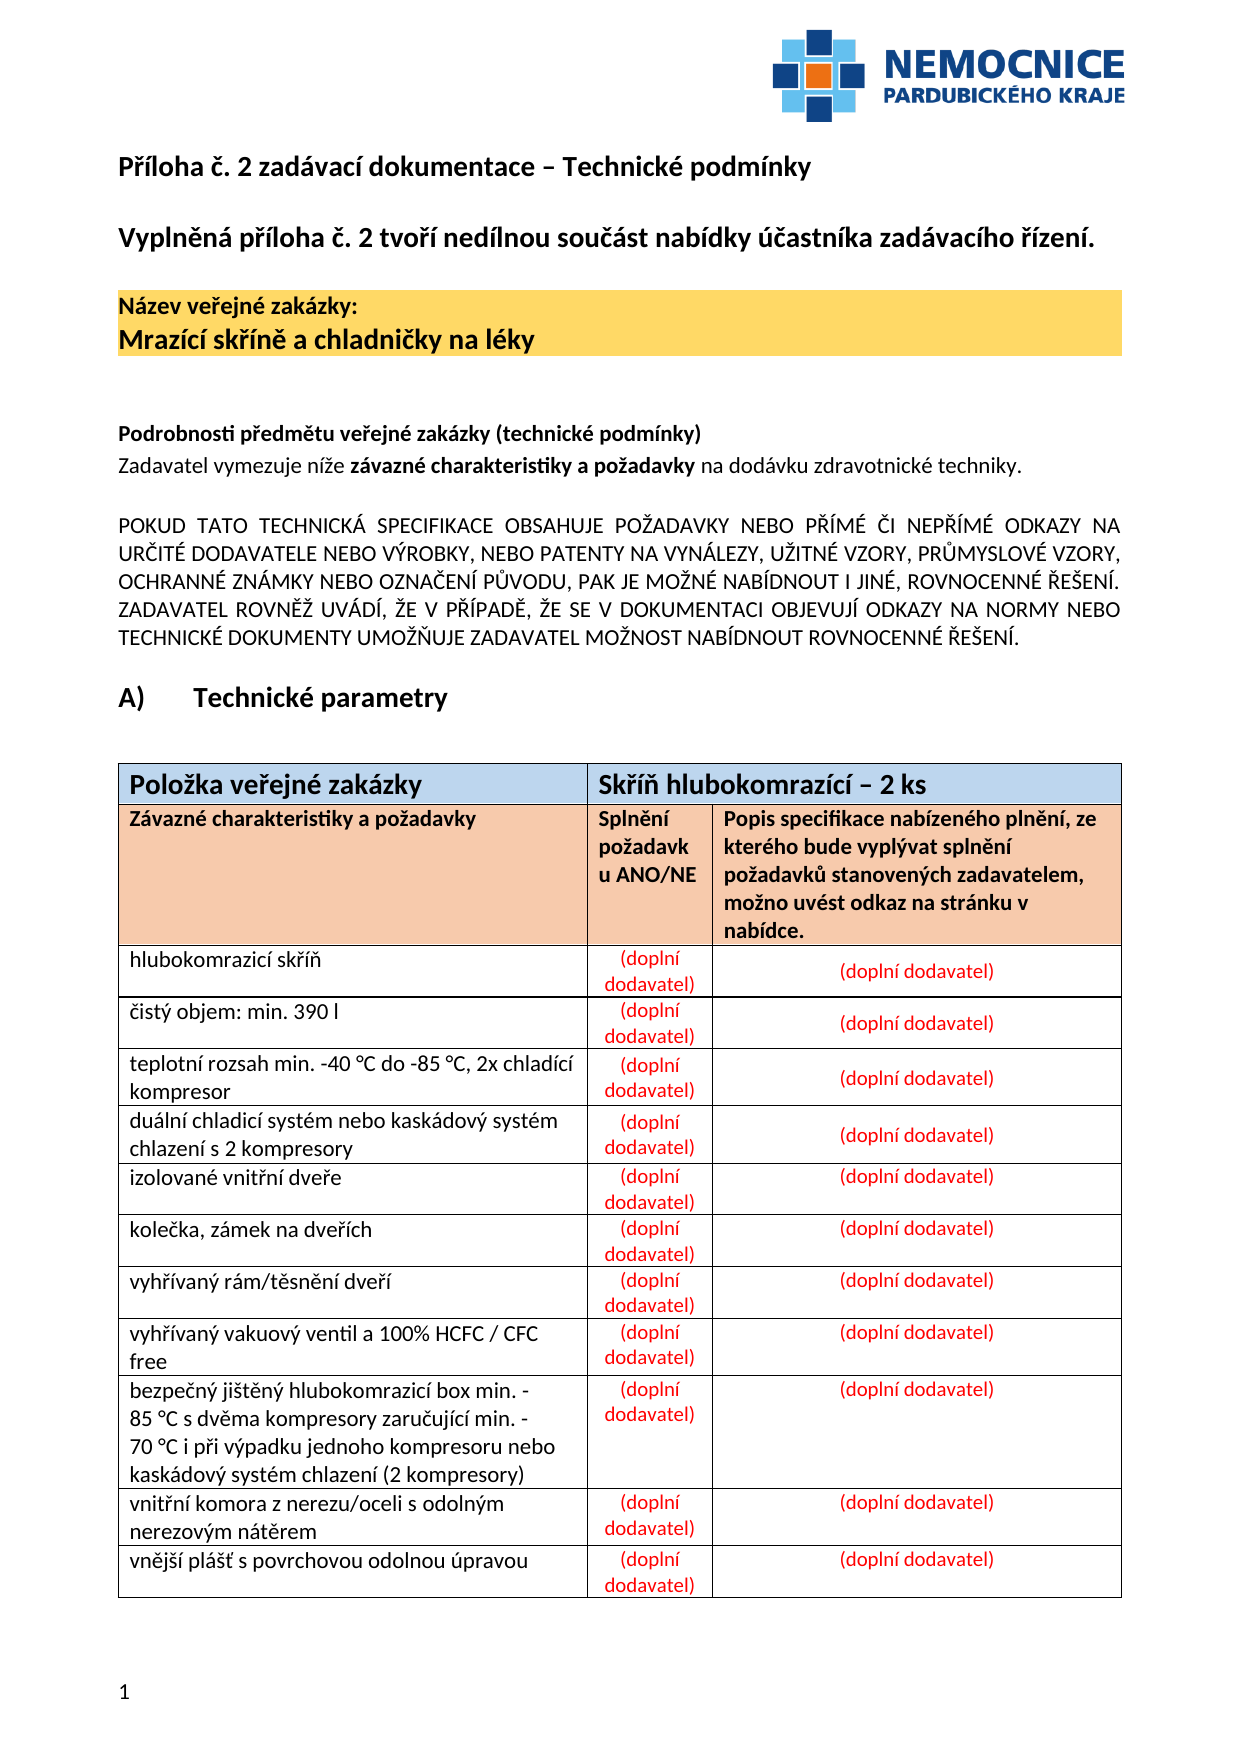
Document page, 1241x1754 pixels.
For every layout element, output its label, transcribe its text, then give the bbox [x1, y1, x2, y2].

table_cell (doplní dodavatel) [713, 998, 1121, 1048]
table_cell (doplní dodavatel) [713, 1215, 1121, 1266]
table_cell (doplní dodavatel) [588, 1267, 712, 1318]
text Zadavatel vymezuje níže závazné charakteristiky a požadavky na dodávku zdravotnické techniky. [118, 451, 1122, 479]
table_cell (doplní dodavatel) [588, 998, 712, 1048]
table_cell (doplní dodavatel) [588, 1376, 712, 1488]
table_header Položka veřejné zakázky [119, 764, 587, 803]
table_cell (doplní dodavatel) [713, 1489, 1121, 1545]
table_cell izolované vnitřní dveře [119, 1164, 587, 1214]
table_cell (doplní dodavatel) [588, 1319, 712, 1375]
table_cell (doplní dodavatel) [588, 1049, 712, 1105]
table_cell Popis specifikace nabízeného plnění, ze kterého bude vyplývat splnění požadavků stanovených zadavatelem, možno uvést odkaz na stránku v nabídce. [713, 805, 1121, 944]
table_cell (doplní dodavatel) [588, 946, 712, 996]
table_cell (doplní dodavatel) [713, 1267, 1121, 1318]
table_cell (doplní dodavatel) [713, 1546, 1121, 1597]
table_cell vyhřívaný rám/těsnění dveří [119, 1267, 587, 1318]
table_cell (doplní dodavatel) [713, 1164, 1121, 1214]
table_cell (doplní dodavatel) [713, 1376, 1121, 1488]
table_cell vnitřní komora z nerezu/oceli s odolným nerezovým nátěrem [119, 1489, 587, 1545]
table_cell kolečka, zámek na dveřích [119, 1215, 587, 1266]
text Název veřejné zakázky: [118, 290, 1122, 321]
subtitle Technické parametry [118, 679, 1122, 715]
picture [771, 28, 1125, 123]
text POKUD TATO TECHNICKÁ SPECIFIKACE OBSAHUJE POŽADAVKY NEBO PŘÍMÉ ČI NEPŘÍMÉ ODKAZY NA URČITÉ DODAVATELE NEBO VÝROBKY, NEBO PATENTY NA VYNÁLEZY, UŽITNÉ VZORY, PRŮMYSLOVÉ VZORY, OCHRANNÉ ZNÁMKY NEBO OZNAČENÍ PŮVODU, PAK JE MOŽNÉ NABÍDNOUT I JINÉ, ROVNOCENNÉ ŘEŠENÍ. ZADAVATEL ROVNĚŽ UVÁDÍ, ŽE V PŘÍPADĚ, ŽE SE V DOKUMENTACI OBJEVUJÍ ODKAZY NA NORMY NEBO TECHNICKÉ DOKUMENTY UMOŽŇUJE ZADAVATEL MOŽNOST NABÍDNOUT ROVNOCENNÉ ŘEŠENÍ. [118, 511, 1122, 652]
table_cell bezpečný jištěný hlubokomrazicí box min. -85 °C s dvěma kompresory zaručující min. -70 °C i při výpadku jednoho kompresoru nebo kaskádový systém chlazení (2 kompresory) [119, 1376, 587, 1488]
table_header Skříň hlubokomrazící – 2 ks [588, 764, 1121, 803]
table_cell (doplní dodavatel) [588, 1164, 712, 1214]
subtitle Mrazící skříně a chladničky na léky [118, 321, 1122, 356]
table_cell čistý objem: min. 390 l [119, 998, 587, 1048]
table_cell (doplní dodavatel) [713, 1106, 1121, 1162]
text Vyplněná příloha č. 2 tvoří nedílnou součást nabídky účastníka zadávacího řízení. [118, 219, 1122, 254]
table_cell vnější plášť s povrchovou odolnou úpravou [119, 1546, 587, 1597]
table_cell vyhřívaný vakuový ventil a 100% HCFC / CFC free [119, 1319, 587, 1375]
table_cell (doplní dodavatel) [588, 1106, 712, 1162]
table_cell (doplní dodavatel) [713, 1049, 1121, 1105]
table_cell hlubokomrazicí skříň [119, 946, 587, 996]
table_cell (doplní dodavatel) [713, 1319, 1121, 1375]
table_cell (doplní dodavatel) [588, 1546, 712, 1597]
table_cell (doplní dodavatel) [713, 946, 1121, 996]
table_cell duální chladicí systém nebo kaskádový systém chlazení s 2 kompresory [119, 1106, 587, 1162]
table_cell (doplní dodavatel) [588, 1489, 712, 1545]
table_cell (doplní dodavatel) [588, 1215, 712, 1266]
text Podrobnosti předmětu veřejné zakázky (technické podmínky) [118, 419, 1122, 447]
table_cell Splnění požadavku ANO/NE [588, 805, 712, 944]
table_cell Závazné charakteristiky a požadavky [119, 805, 587, 944]
table_cell teplotní rozsah min. -40 °C do -85 °C, 2x chladící kompresor [119, 1049, 587, 1105]
text Příloha č. 2 zadávací dokumentace – Technické podmínky [118, 148, 1122, 183]
